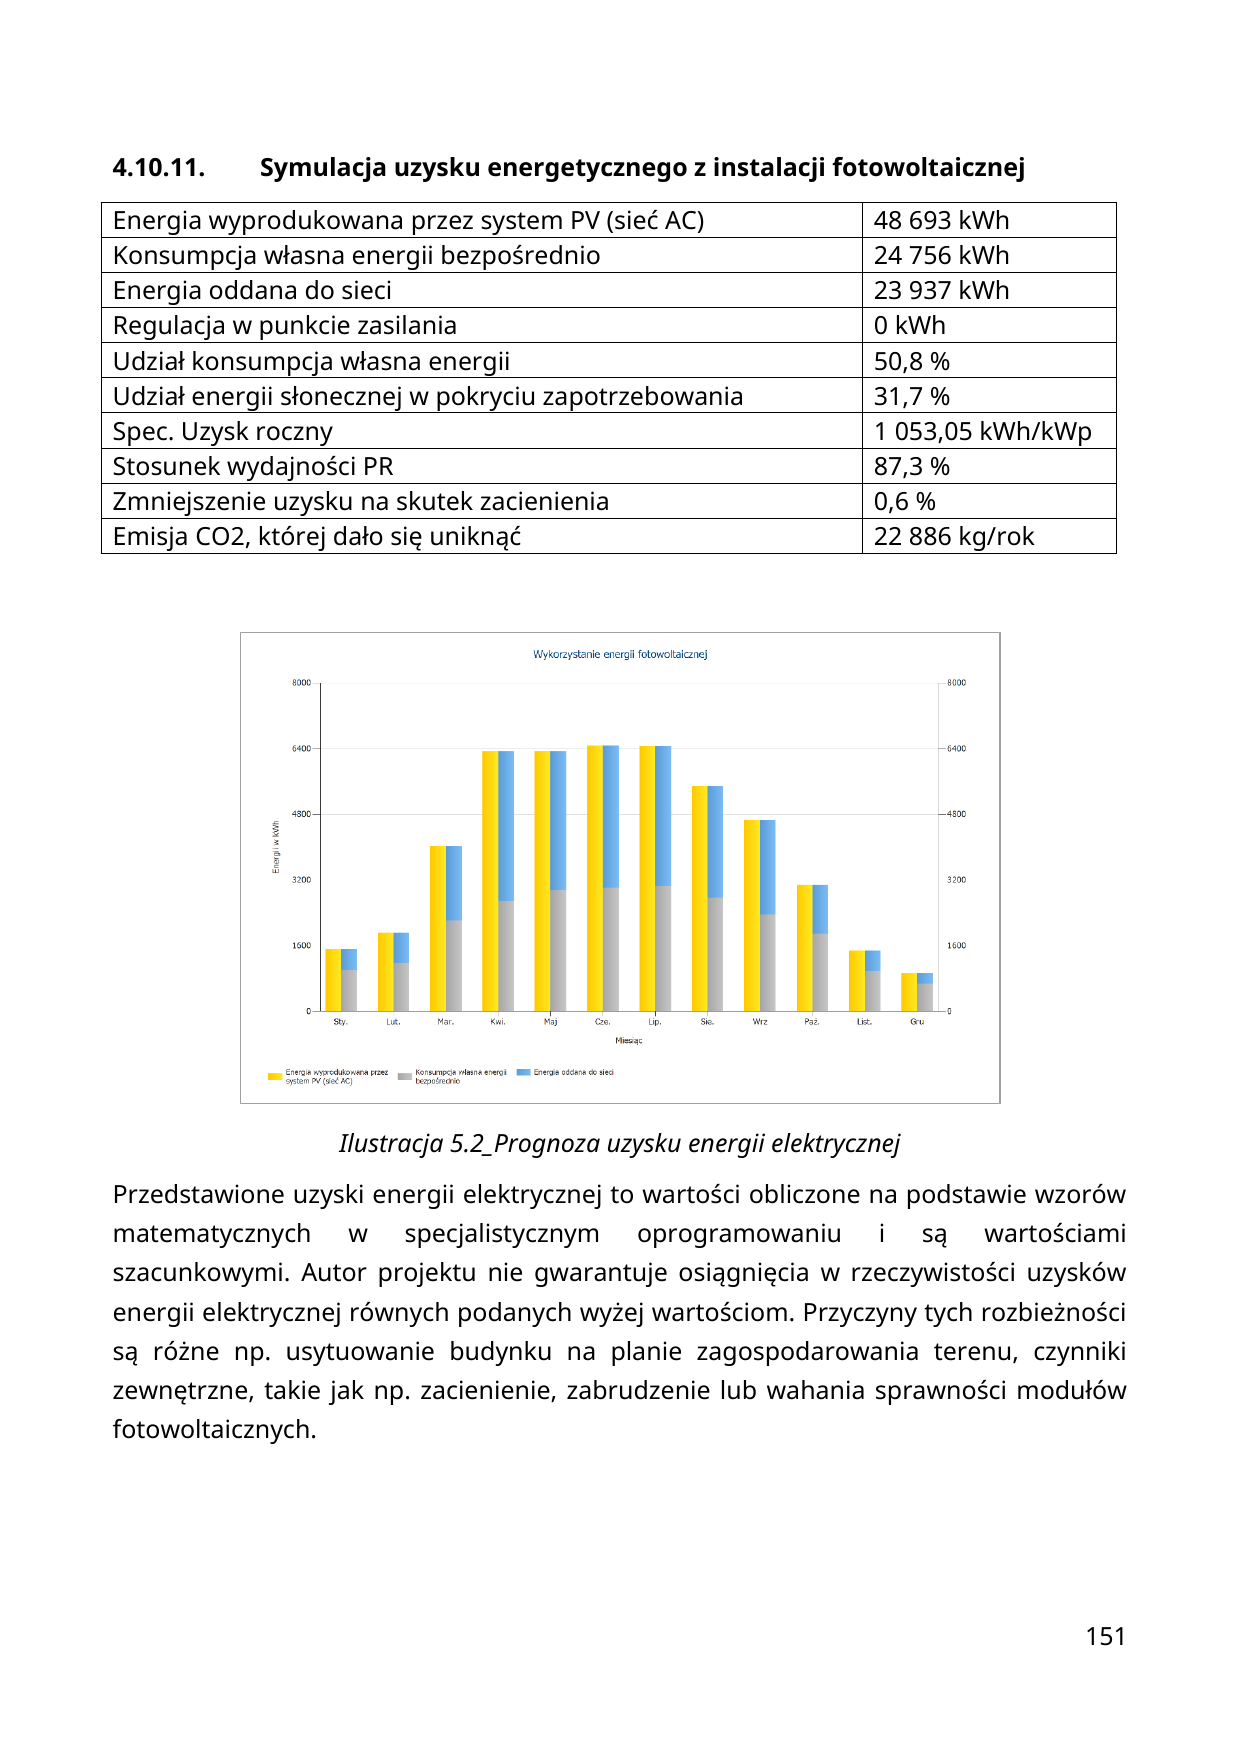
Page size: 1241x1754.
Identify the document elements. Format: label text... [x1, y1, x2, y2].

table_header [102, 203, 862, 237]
text Ilustracja 5.2_Prognoza uzysku energii elektrycznej [112, 1126, 1128, 1160]
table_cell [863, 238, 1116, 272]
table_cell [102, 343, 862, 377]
picture [241, 633, 999, 1103]
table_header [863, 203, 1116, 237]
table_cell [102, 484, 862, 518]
text Symulacja uzysku energetycznego z instalacji fotowoltaicznej [112, 150, 1128, 184]
text Przedstawione uzyski energii elektrycznej to wartości obliczone na podstawie wzorów matematycznych w specjalistycznym oprogramowaniu i są wartościami szacunkowymi. Autor projektu nie gwarantuje osiągnięcia w rzeczywistości uzysków energii elektrycznej równych podanych wyżej wartościom. Przyczyny tych rozbieżności są różne np. usytuowanie budynku na planie zagospodarowania terenu, czynniki zewnętrzne, takie jak np. zacienienie, zabrudzenie lub wahania sprawności modułów fotowoltaicznych. [112, 1177, 1128, 1446]
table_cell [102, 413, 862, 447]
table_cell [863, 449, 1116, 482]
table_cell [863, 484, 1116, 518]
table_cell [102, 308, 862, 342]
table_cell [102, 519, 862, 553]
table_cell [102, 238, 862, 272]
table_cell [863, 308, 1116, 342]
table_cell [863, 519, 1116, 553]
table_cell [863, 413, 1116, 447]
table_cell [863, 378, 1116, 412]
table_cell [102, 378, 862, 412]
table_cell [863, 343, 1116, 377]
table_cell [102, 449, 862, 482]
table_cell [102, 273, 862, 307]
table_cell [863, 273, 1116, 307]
